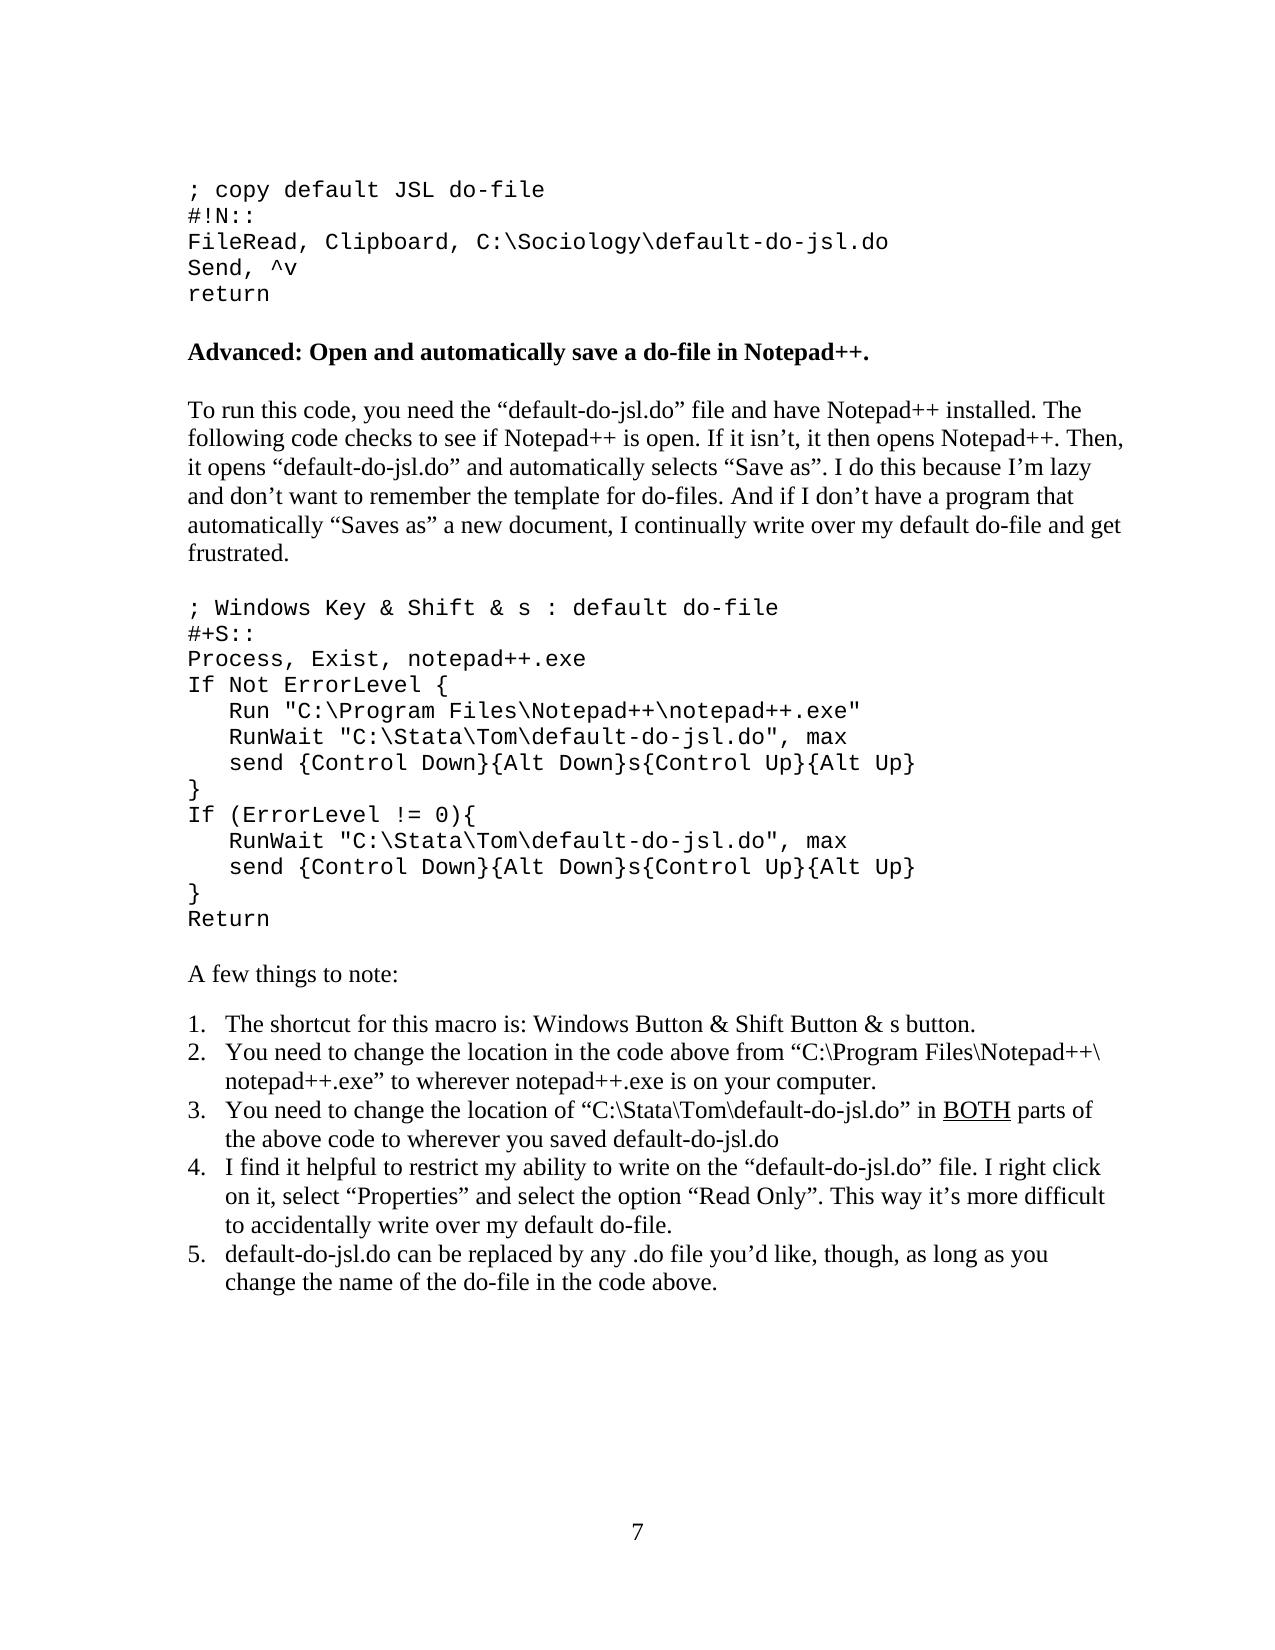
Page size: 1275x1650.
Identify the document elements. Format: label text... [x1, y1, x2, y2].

text Advanced: Open and automatically save a do-file in Notepad++. [187, 337, 1125, 366]
text ; copy default JSL do-file [187, 179, 1125, 205]
text send {Control Down}{Alt Down}s{Control Up}{Alt Up} [187, 752, 1125, 777]
text If (ErrorLevel != 0){ [187, 803, 1125, 829]
list The shortcut for this macro is: Windows Button & Shift Button & s button. [187, 1009, 1125, 1037]
text RunWait "C:\Stata\Tom\default-do-jsl.do", max [187, 726, 1125, 752]
text } [187, 777, 1125, 803]
text A few things to note: [187, 959, 1125, 988]
text Return [187, 907, 1125, 933]
text Run "C:\Program Files\Notepad++\notepad++.exe" [187, 700, 1125, 726]
text Process, Exist, notepad++.exe [187, 648, 1125, 674]
text return [187, 282, 1125, 308]
text To run this code, you need the “default-do-jsl.do” file and have Notepad++ installed. The following code checks to see if Notepad++ is open. If it isn’t, it then opens Notepad++. Then, it opens “default-do-jsl.do” and automatically selects “Save as”. I do this because I’m lazy and don’t want to remember the template for do-files. And if I don’t have a program that automatically “Saves as” a new document, I continually write over my default do-file and get frustrated. [187, 395, 1125, 567]
text RunWait "C:\Stata\Tom\default-do-jsl.do", max [187, 829, 1125, 855]
text Send, ^v [187, 257, 1125, 282]
text ; Windows Key & Shift & s : default do-file [187, 596, 1125, 622]
list default-do-jsl.do can be replaced by any .do file you’d like, though, as long as you change the name of the do-file in the code above. [187, 1239, 1125, 1296]
text If Not ErrorLevel { [187, 674, 1125, 700]
text #+S:: [187, 622, 1125, 648]
list I find it helpful to restrict my ability to write on the “default-do-jsl.do” file. I right click on it, select “Properties” and select the option “Read Only”. This way it’s more difficult to accidentally write over my default do-file. [187, 1152, 1125, 1239]
text } [187, 881, 1125, 907]
text FileRead, Clipboard, C:\Sociology\default-do-jsl.do [187, 231, 1125, 257]
list You need to change the location in the code above from “C:\Program Files\Notepad++\notepad++.exe” to wherever notepad++.exe is on your computer. [187, 1037, 1125, 1095]
text #!N:: [187, 205, 1125, 231]
list You need to change the location of “C:\Stata\Tom\default-do-jsl.do” in BOTH parts of the above code to wherever you saved default-do-jsl.do [187, 1095, 1125, 1152]
text send {Control Down}{Alt Down}s{Control Up}{Alt Up} [187, 855, 1125, 881]
